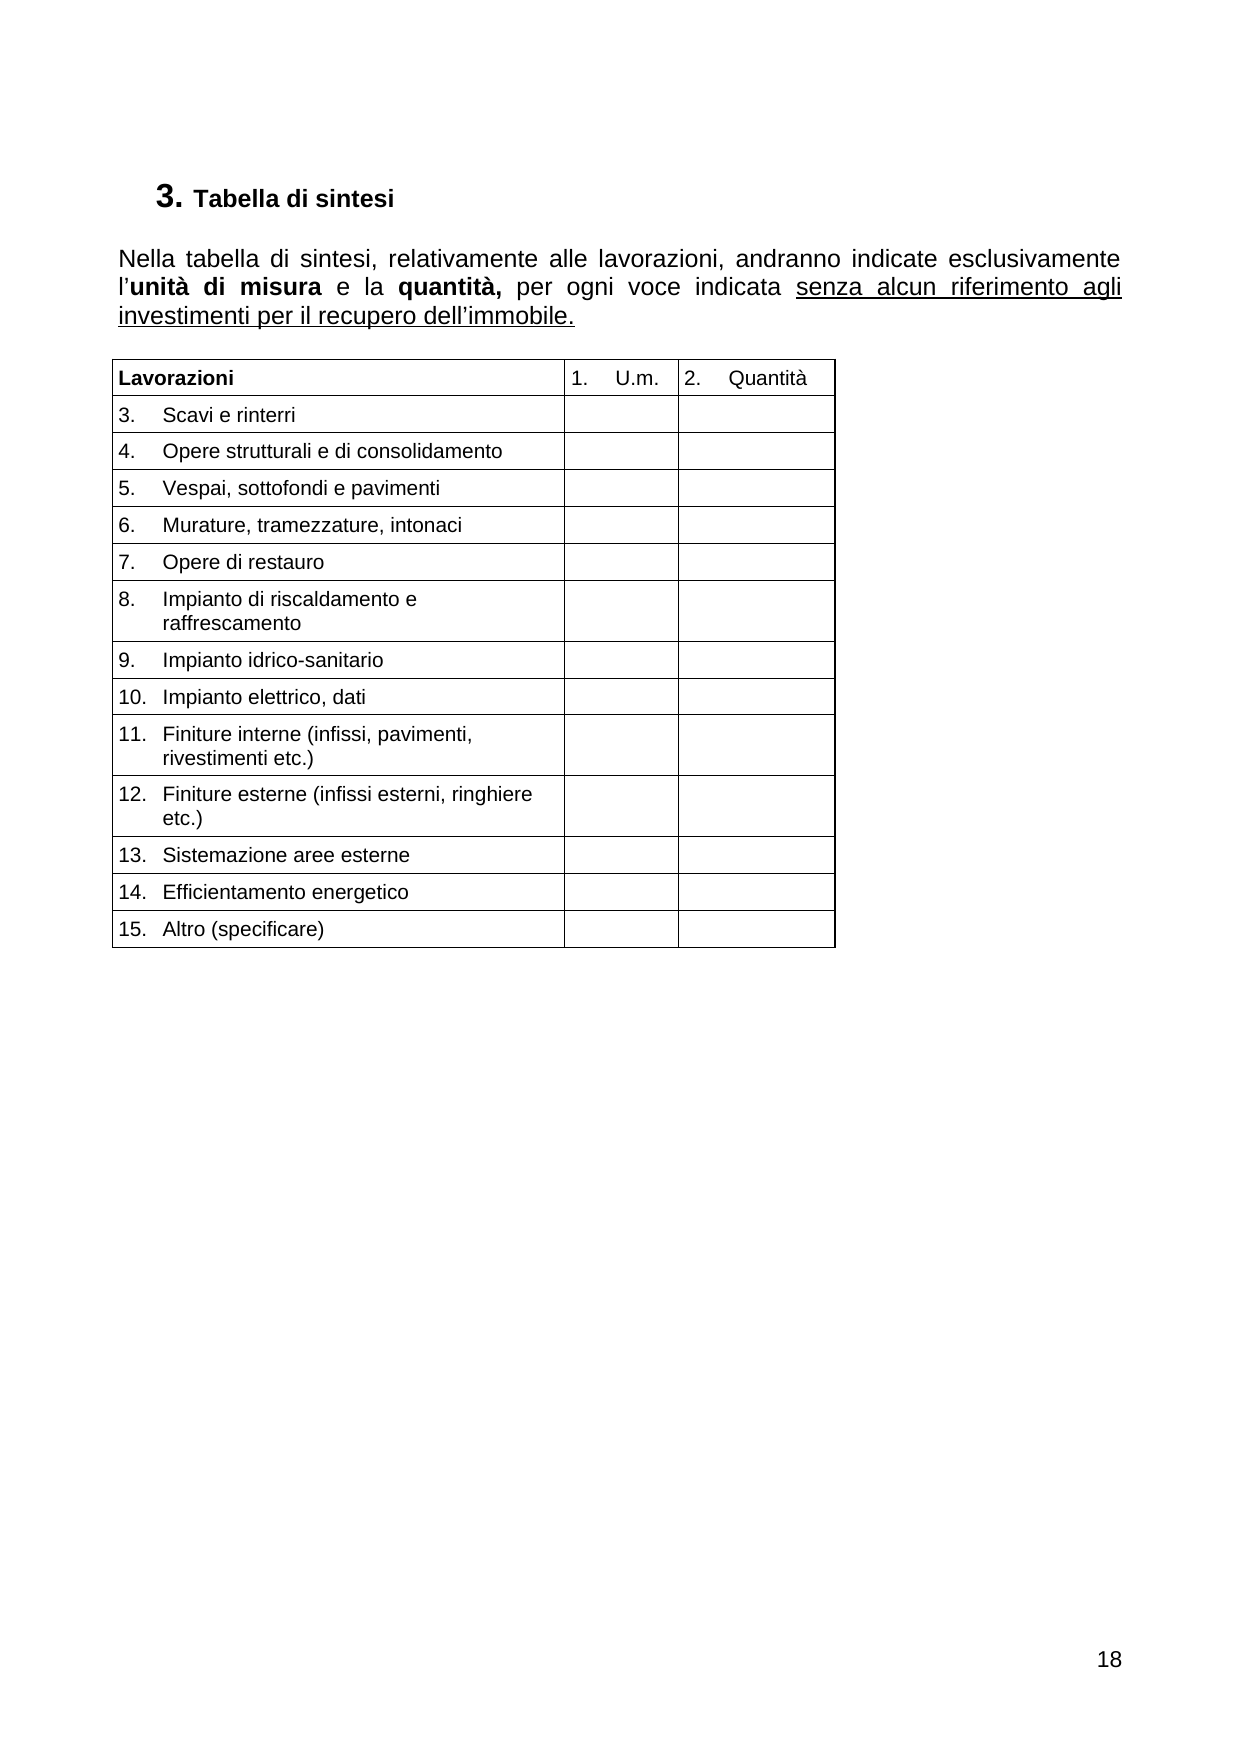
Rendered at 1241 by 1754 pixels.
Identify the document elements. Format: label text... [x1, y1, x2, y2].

table_cell [679, 642, 834, 677]
table_cell Impianto di riscaldamento e raffrescamento [113, 581, 564, 641]
table_cell [565, 544, 678, 580]
table_header Quantità [679, 360, 834, 395]
table_cell [679, 837, 834, 873]
table_header Lavorazioni [113, 360, 564, 395]
table_cell Impianto idrico-sanitario [113, 642, 564, 677]
table_cell [679, 679, 834, 714]
table_header U.m. [565, 360, 678, 395]
table_cell [565, 911, 678, 947]
text Nella tabella di sintesi, relativamente alle lavorazioni, andranno indicate esclusivamente l’unità di misura e la quantità, per ogni voce indicata senza alcun riferimento agli investimenti per il recupero dell’immobile. [118, 243, 1122, 330]
table_cell Efficientamento energetico [113, 874, 564, 910]
table_cell [679, 470, 834, 506]
table_cell [565, 642, 678, 677]
table_cell [679, 715, 834, 775]
table_cell [679, 874, 834, 910]
table_cell [565, 837, 678, 873]
table_cell Finiture esterne (infissi esterni, ringhiere etc.) [113, 776, 564, 836]
table_cell [565, 433, 678, 469]
table_cell [565, 470, 678, 506]
table_cell [565, 874, 678, 910]
table_cell [565, 396, 678, 432]
list Tabella di sintesi [156, 176, 1122, 215]
table_cell Vespai, sottofondi e pavimenti [113, 470, 564, 506]
table_cell Scavi e rinterri [113, 396, 564, 432]
table_cell [679, 776, 834, 836]
table_cell Finiture interne (infissi, pavimenti, rivestimenti etc.) [113, 715, 564, 775]
table_cell [565, 715, 678, 775]
table_cell [565, 581, 678, 641]
table_cell Impianto elettrico, dati [113, 679, 564, 714]
table_cell [679, 396, 834, 432]
table_cell [565, 507, 678, 543]
table_cell [565, 776, 678, 836]
table_cell Altro (specificare) [113, 911, 564, 947]
table_cell [679, 581, 834, 641]
table_cell [679, 433, 834, 469]
table_cell [565, 679, 678, 714]
table_cell Opere strutturali e di consolidamento [113, 433, 564, 469]
table_cell Sistemazione aree esterne [113, 837, 564, 873]
table_cell [679, 507, 834, 543]
table_cell Murature, tramezzature, intonaci [113, 507, 564, 543]
table_cell [679, 544, 834, 580]
table_cell [679, 911, 834, 947]
table_cell Opere di restauro [113, 544, 564, 580]
